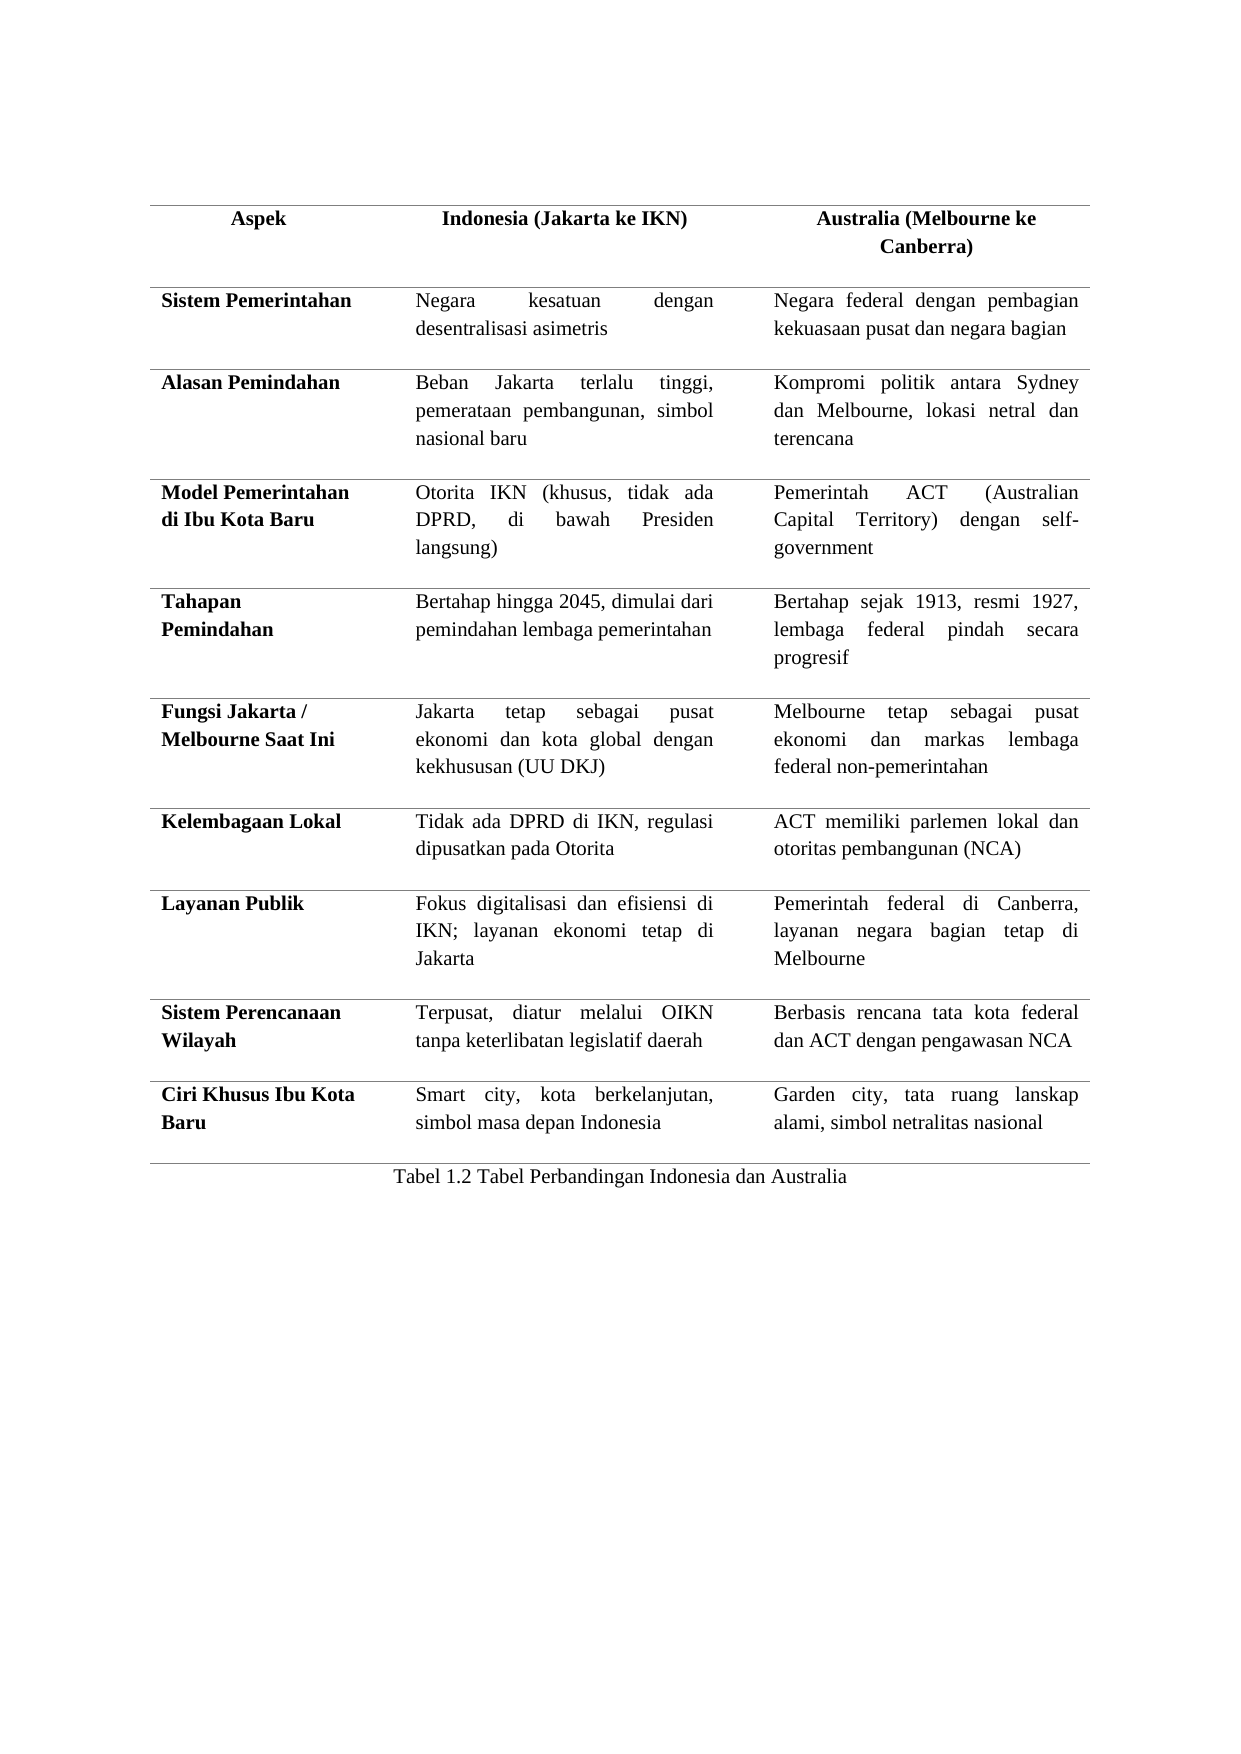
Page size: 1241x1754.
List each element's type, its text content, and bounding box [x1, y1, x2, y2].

table_header Australia (Melbourne ke Canberra) [725, 206, 1090, 287]
table_cell Sistem Perencanaan Wilayah [150, 1000, 367, 1081]
table_cell Berbasis rencana tata kota federal dan ACT dengan pengawasan NCA [725, 1000, 1090, 1081]
table_cell Tidak ada DPRD di IKN, regulasi dipusatkan pada Otorita [367, 809, 725, 889]
table_cell Bertahap sejak 1913, resmi 1927, lembaga federal pindah secara progresif [725, 589, 1090, 698]
table_cell Ciri Khusus Ibu Kota Baru [150, 1082, 367, 1163]
table_cell Smart city, kota berkelanjutan, simbol masa depan Indonesia [367, 1082, 725, 1163]
table_cell Pemerintah federal di Canberra, layanan negara bagian tetap di Melbourne [725, 891, 1090, 999]
table_cell Layanan Publik [150, 891, 367, 999]
table_header Indonesia (Jakarta ke IKN) [367, 206, 725, 287]
table_cell Fungsi Jakarta / Melbourne Saat Ini [150, 699, 367, 807]
table_cell Pemerintah ACT (Australian Capital Territory) dengan self-government [725, 480, 1090, 588]
table_cell Jakarta tetap sebagai pusat ekonomi dan kota global dengan kekhususan (UU DKJ) [367, 699, 725, 807]
table_cell Tahapan Pemindahan [150, 589, 367, 698]
table_cell Sistem Pemerintahan [150, 288, 367, 369]
table_cell Melbourne tetap sebagai pusat ekonomi dan markas lembaga federal non-pemerintahan [725, 699, 1090, 807]
table_cell Fokus digitalisasi dan efisiensi di IKN; layanan ekonomi tetap di Jakarta [367, 891, 725, 999]
table_cell ACT memiliki parlemen lokal dan otoritas pembangunan (NCA) [725, 809, 1090, 889]
table_cell Terpusat, diatur melalui OIKN tanpa keterlibatan legislatif daerah [367, 1000, 725, 1081]
table_cell Negara federal dengan pembagian kekuasaan pusat dan negara bagian [725, 288, 1090, 369]
table_cell Alasan Pemindahan [150, 370, 367, 479]
table_cell Model Pemerintahan di Ibu Kota Baru [150, 480, 367, 588]
table_cell Bertahap hingga 2045, dimulai dari pemindahan lembaga pemerintahan [367, 589, 725, 698]
table_cell Garden city, tata ruang lanskap alami, simbol netralitas nasional [725, 1082, 1090, 1163]
text Tabel 1.2 Tabel Perbandingan Indonesia dan Australia [150, 1164, 1090, 1188]
table_cell Kompromi politik antara Sydney dan Melbourne, lokasi netral dan terencana [725, 370, 1090, 479]
table_cell Negara kesatuan dengan desentralisasi asimetris [367, 288, 725, 369]
table_cell Otorita IKN (khusus, tidak ada DPRD, di bawah Presiden langsung) [367, 480, 725, 588]
table_header Aspek [150, 206, 367, 287]
table_cell Kelembagaan Lokal [150, 809, 367, 889]
table_cell Beban Jakarta terlalu tinggi, pemerataan pembangunan, simbol nasional baru [367, 370, 725, 479]
